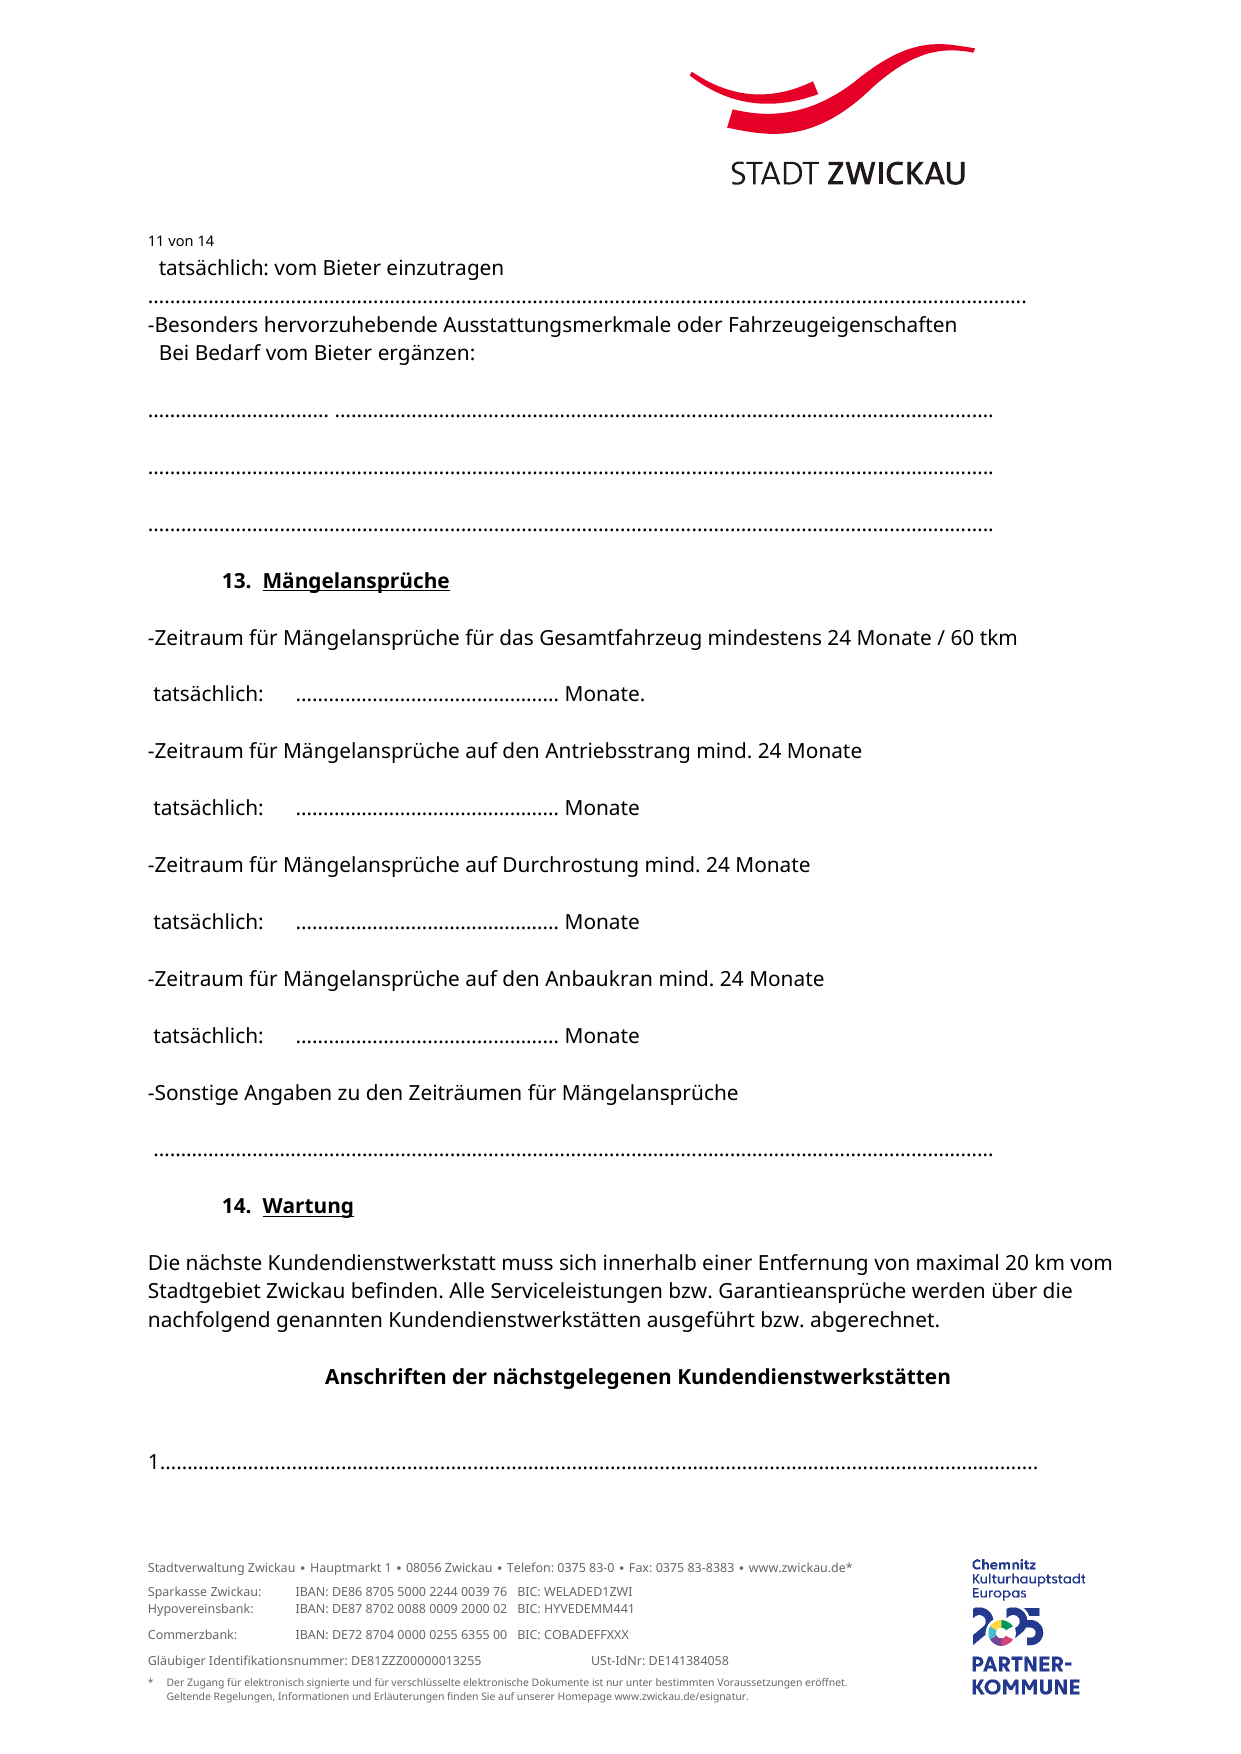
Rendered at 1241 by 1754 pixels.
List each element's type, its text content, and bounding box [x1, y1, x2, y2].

text -Zeitraum für Mängelansprüche auf den Antriebsstrang mind. 24 Monate [148, 736, 1152, 765]
text ……………………………………………………………………………………………………………………………………… [148, 1134, 1152, 1163]
text 13. Mängelansprüche [222, 566, 1152, 594]
text tatsächlich: vom Bieter einzutragen …………………………………………………………………………………………………………………………………..……….. [148, 253, 1152, 310]
text tatsächlich: ………………………………………… Monate [148, 793, 1152, 822]
text -Besonders hervorzuhebende Ausstattungsmerkmale oder Fahrzeugeigenschaften [148, 310, 1152, 338]
text Bei Bedarf vom Bieter ergänzen: [148, 338, 1152, 367]
text Die nächste Kundendienstwerkstatt muss sich innerhalb einer Entfernung von maximal 20 km vom Stadtgebiet Zwickau befinden. Alle Serviceleistungen bzw. Garantieansprüche werden über die nachfolgend genannten Kundendienstwerkstätten ausgeführt bzw. abgerechnet. [148, 1248, 1152, 1333]
text …………………………… …………………………………………………………………………………………………..……. [148, 395, 1152, 423]
text -Sonstige Angaben zu den Zeiträumen für Mängelansprüche [148, 1078, 1152, 1106]
text 1……………………………………………………………………………………………………………………………………………. [148, 1447, 1152, 1476]
text -Zeitraum für Mängelansprüche auf den Anbaukran mind. 24 Monate [148, 964, 1152, 992]
text tatsächlich: ………………………………………… Monate [148, 1021, 1152, 1049]
text Anschriften der nächstgelegenen Kundendienstwerkstätten [325, 1362, 1152, 1390]
text ………………………………………………………………………………………………………………………………..…….. [148, 509, 1152, 537]
text tatsächlich: ………………………………………… Monate [148, 907, 1152, 935]
text -Zeitraum für Mängelansprüche auf Durchrostung mind. 24 Monate [148, 850, 1152, 878]
text ………………………………………………………………………………………………………………………………..…….. [148, 452, 1152, 480]
text -Zeitraum für Mängelansprüche für das Gesamtfahrzeug mindestens 24 Monate / 60 tkm [148, 623, 1152, 651]
text 14. Wartung [222, 1191, 1152, 1220]
text tatsächlich: ………………………………………… Monate. [148, 679, 1152, 708]
